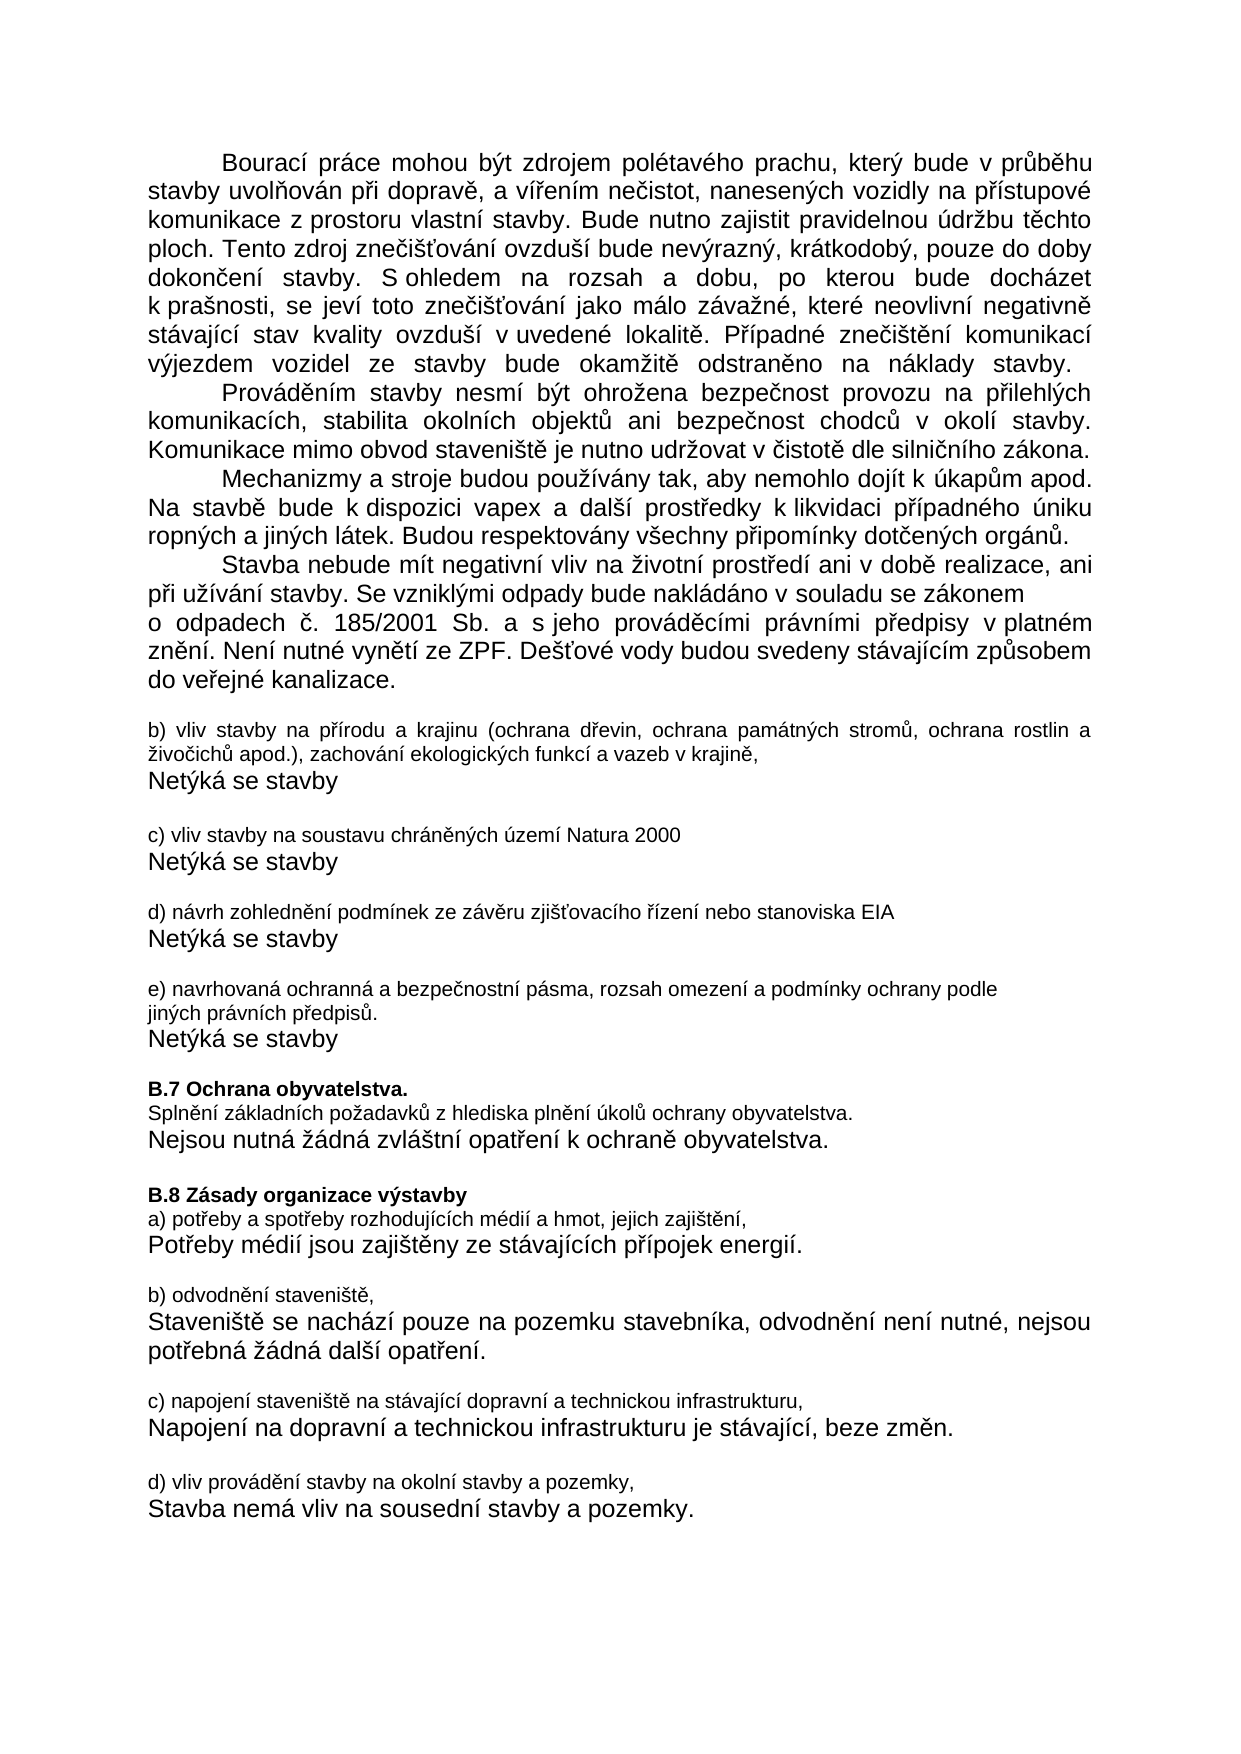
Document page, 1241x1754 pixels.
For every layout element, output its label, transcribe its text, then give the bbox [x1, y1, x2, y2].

list Netýká se stavby [148, 924, 1093, 953]
text Stavba nemá vliv na sousední stavby a pozemky. [148, 1494, 1093, 1523]
text d) vliv provádění stavby na okolní stavby a pozemky, [148, 1470, 1093, 1494]
text Splnění základních požadavků z hlediska plnění úkolů ochrany obyvatelstva. [148, 1101, 1093, 1125]
text Napojení na dopravní a technickou infrastrukturu je stávající, beze změn. [148, 1413, 1093, 1441]
text B.8 Zásady organizace výstavby [148, 1183, 1093, 1207]
text Mechanizmy a stroje budou používány tak, aby nemohlo dojít k úkapům apod. Na stavbě bude k dispozici vapex a další prostředky k likvidaci případného úniku ropných a jiných látek. Budou respektovány všechny připomínky dotčených orgánů. [148, 464, 1093, 550]
text o odpadech č. 185/2001 Sb. a s jeho prováděcími právními předpisy v platném znění. Není nutné vynětí ze ZPF. Dešťové vody budou svedeny stávajícím způsobem do veřejné kanalizace. [148, 608, 1093, 694]
text b) vliv stavby na přírodu a krajinu (ochrana dřevin, ochrana památných stromů, ochrana rostlin a živočichů apod.), zachování ekologických funkcí a vazeb v krajině, [148, 718, 1093, 766]
text Staveniště se nachází pouze na pozemku stavebníka, odvodnění není nutné, nejsou potřebná žádná další opatření. [148, 1307, 1093, 1365]
text Netýká se stavby [148, 1024, 1093, 1053]
text a) potřeby a spotřeby rozhodujících médií a hmot, jejich zajištění, [148, 1207, 1093, 1231]
text jiných právních předpisů. [148, 1001, 1093, 1024]
text c) vliv stavby na soustavu chráněných území Natura 2000 [148, 823, 1093, 847]
text b) odvodnění staveniště, [148, 1283, 1093, 1307]
text c) napojení staveniště na stávající dopravní a technickou infrastrukturu, [148, 1389, 1093, 1413]
text d) návrh zohlednění podmínek ze závěru zjišťovacího řízení nebo stanoviska EIA [148, 900, 1093, 924]
list e) navrhovaná ochranná a bezpečnostní pásma, rozsah omezení a podmínky ochrany podle [148, 977, 1093, 1001]
text Bourací práce mohou být zdrojem polétavého prachu, který bude v průběhu stavby uvolňován při dopravě, a vířením nečistot, nanesených vozidly na přístupové komunikace z prostoru vlastní stavby. Bude nutno zajistit pravidelnou údržbu těchto ploch. Tento zdroj znečišťování ovzduší bude nevýrazný, krátkodobý, pouze do doby dokončení stavby. S ohledem na rozsah a dobu, po kterou bude docházet k prašnosti, se jeví toto znečišťování jako málo závažné, které neovlivní negativně stávající stav kvality ovzduší v uvedené lokalitě. Případné znečištění komunikací výjezdem vozidel ze stavby bude okamžitě odstraněno na náklady stavby. Prováděním stavby nesmí být ohrožena bezpečnost provozu na přilehlých komunikacích, stabilita okolních objektů ani bezpečnost chodců v okolí stavby. Komunikace mimo obvod staveniště je nutno udržovat v čistotě dle silničního zákona. [148, 148, 1093, 464]
text Nejsou nutná žádná zvláštní opatření k ochraně obyvatelstva. [148, 1125, 1093, 1154]
text Stavba nebude mít negativní vliv na životní prostředí ani v době realizace, ani při užívání stavby. Se vzniklými odpady bude nakládáno v souladu se zákonem [148, 550, 1093, 608]
text B.7 Ochrana obyvatelstva. [148, 1077, 1093, 1101]
text Potřeby médií jsou zajištěny ze stávajících přípojek energií. [148, 1231, 1093, 1259]
text Netýká se stavby [148, 847, 1093, 876]
text Netýká se stavby [148, 766, 1093, 794]
